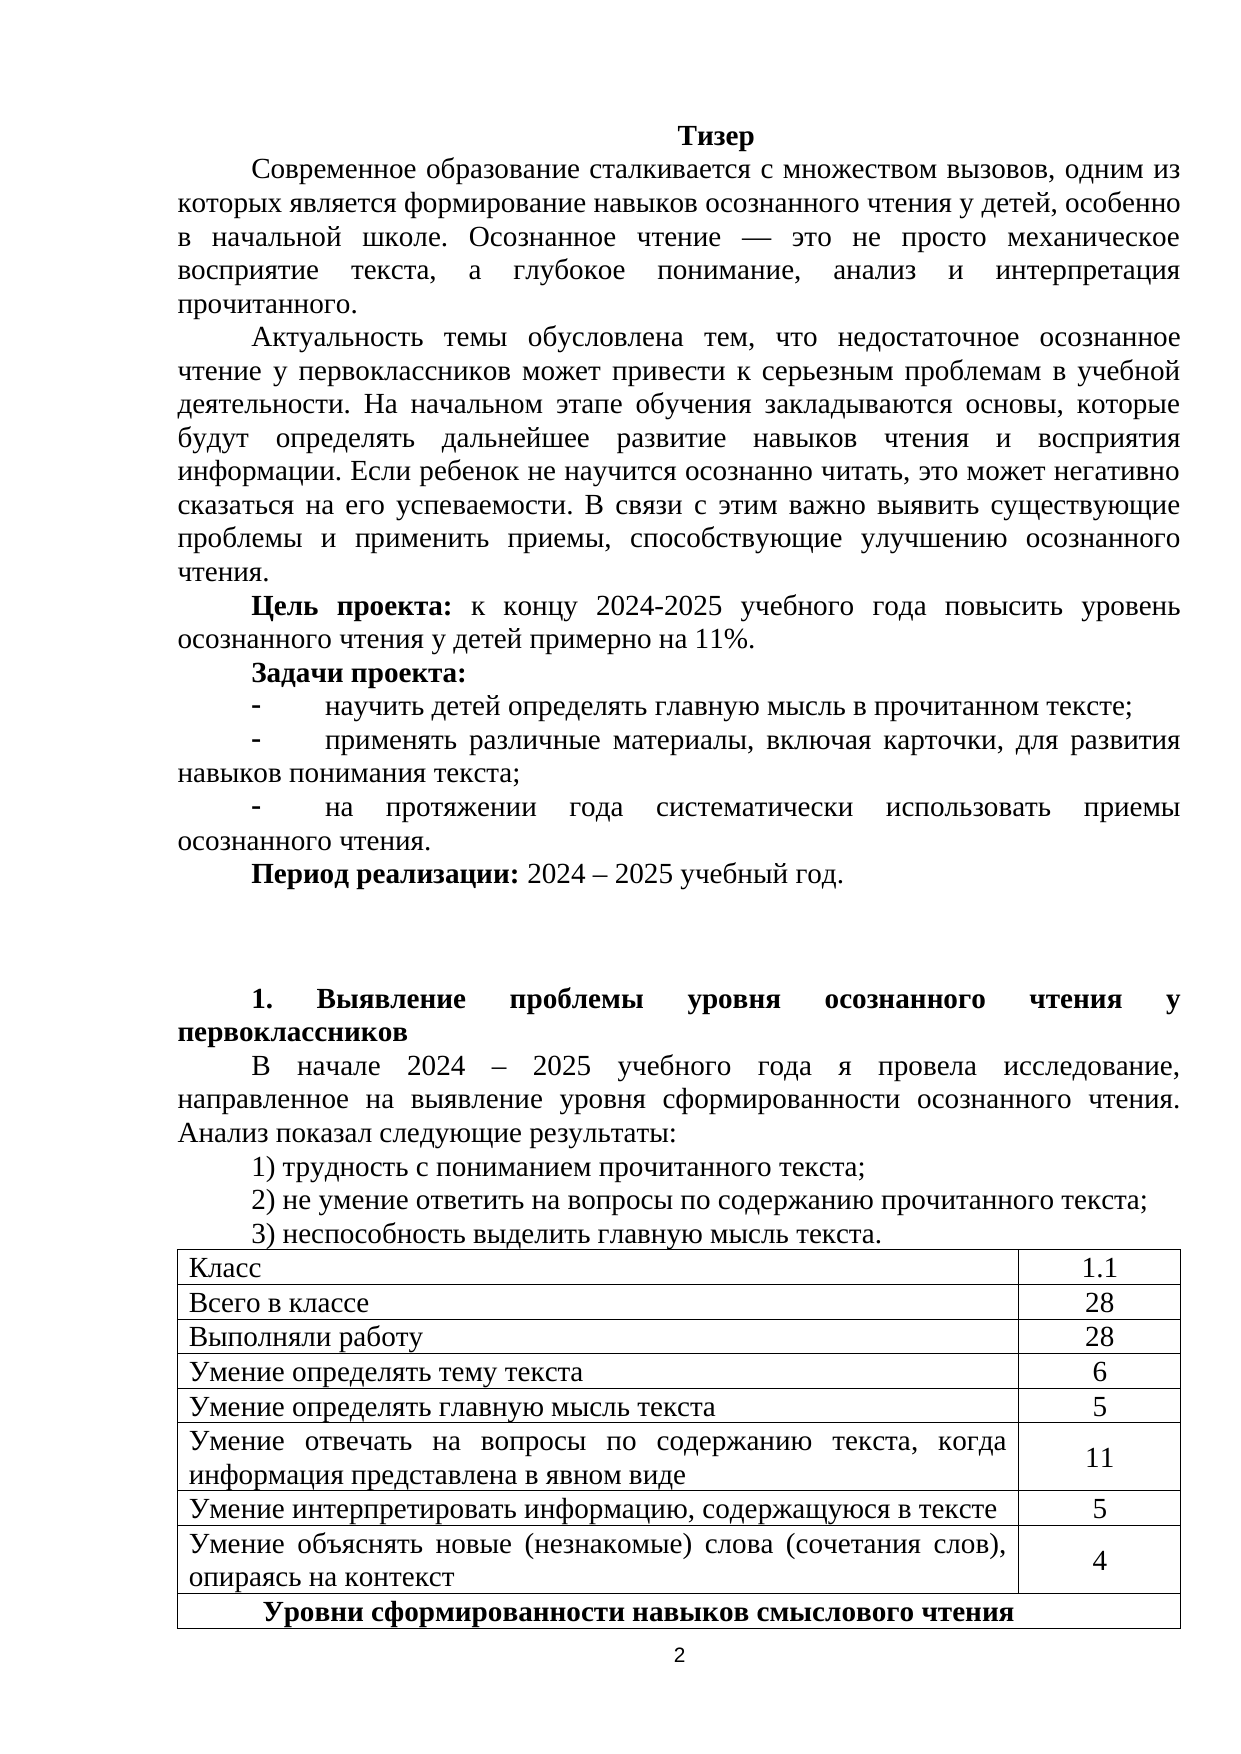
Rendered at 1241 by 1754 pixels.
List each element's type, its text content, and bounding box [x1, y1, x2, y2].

table_cell Умение объяснять новые (незнакомые) слова (сочетания слов), опираясь на контекст [178, 1526, 1018, 1593]
list применять различные материалы, включая карточки, для развития навыков понимания текста; [177, 722, 1181, 789]
table_cell Умение отвечать на вопросы по содержанию текста, когда информация представлена в явном виде [178, 1423, 1018, 1490]
table_cell 28 [1019, 1285, 1180, 1318]
table_cell Всего в классе [178, 1285, 1018, 1318]
table_cell 4 [1019, 1526, 1180, 1593]
text Задачи проекта: [177, 655, 1181, 688]
table_cell 6 [1019, 1354, 1180, 1388]
text 1) трудность с пониманием прочитанного текста; [177, 1149, 1181, 1182]
text Период реализации: 2024 – 2025 учебный год. [177, 856, 1181, 890]
text 2) не умение ответить на вопросы по содержанию прочитанного текста; [177, 1182, 1181, 1216]
table_header Класс [178, 1250, 1018, 1284]
table_header 1.1 [1019, 1250, 1180, 1284]
table_cell 5 [1019, 1389, 1180, 1422]
table_cell Выполняли работу [178, 1320, 1018, 1353]
table_cell Умение определять главную мысль текста [178, 1389, 1018, 1422]
table_cell 11 [1019, 1423, 1180, 1490]
table_cell Умение определять тему текста [178, 1354, 1018, 1388]
text Актуальность темы обусловлена тем, что недостаточное осознанное чтение у первоклассников может привести к серьезным проблемам в учебной деятельности. На начальном этапе обучения закладываются основы, которые будут определять дальнейшее развитие навыков чтения и восприятия информации. Если ребенок не научится осознанно читать, это может негативно сказаться на его успеваемости. В связи с этим важно выявить существующие проблемы и применить приемы, способствующие улучшению осознанного чтения. [177, 319, 1181, 588]
text 3) неспособность выделить главную мысль текста. [177, 1216, 1181, 1249]
text 1. Выявление проблемы уровня осознанного чтения у первоклассников [177, 981, 1181, 1048]
text Цель проекта: к концу 2024-2025 учебного года повысить уровень осознанного чтения у детей примерно на 11%. [177, 588, 1181, 655]
list на протяжении года систематически использовать приемы осознанного чтения. [177, 789, 1181, 856]
text В начале 2024 – 2025 учебного года я провела исследование, направленное на выявление уровня сформированности осознанного чтения. Анализ показал следующие результаты: [177, 1048, 1181, 1149]
table_cell Умение интерпретировать информацию, содержащуюся в тексте [178, 1491, 1018, 1525]
table_cell 28 [1019, 1320, 1180, 1353]
list научить детей определять главную мысль в прочитанном тексте; [177, 688, 1181, 722]
text Современное образование сталкивается с множеством вызовов, одним из которых является формирование навыков осознанного чтения у детей, особенно в начальной школе. Осознанное чтение — это не просто механическое восприятие текста, а глубокое понимание, анализ и интерпретация прочитанного. [177, 152, 1181, 319]
table_cell 5 [1019, 1491, 1180, 1525]
table_cell Уровни сформированности навыков смыслового чтения [178, 1594, 1180, 1628]
text Тизер [177, 118, 1181, 152]
